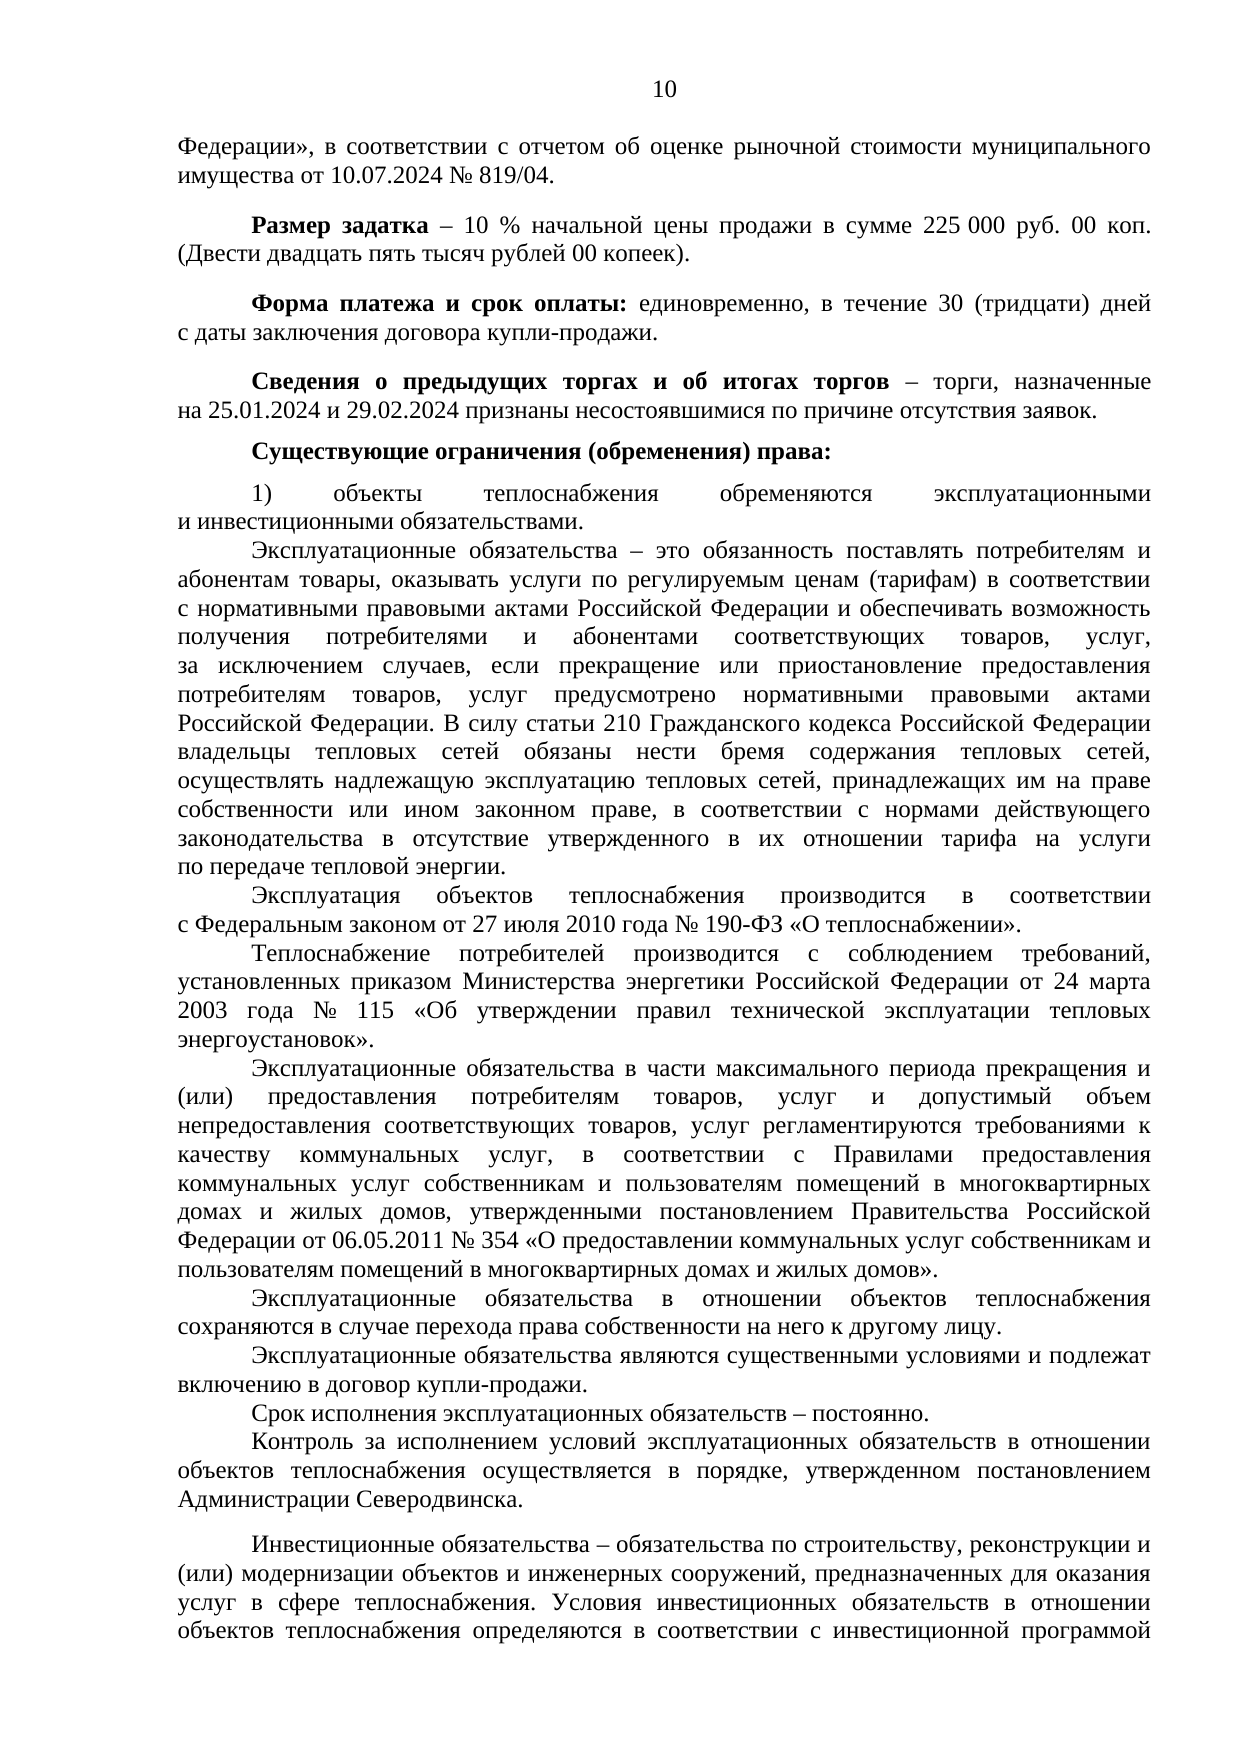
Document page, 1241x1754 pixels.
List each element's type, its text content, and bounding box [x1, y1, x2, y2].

text Сведения о предыдущих торгах и об итогах торгов – торги, назначенные на 25.01.2024 и 29.02.2024 признаны несостоявшимися по причине отсутствия заявок. [177, 366, 1152, 424]
text Теплоснабжение потребителей производится с соблюдением требований, установленных приказом Министерства энергетики Российской Федерации от 24 марта 2003 года № 115 «Об утверждении правил технической эксплуатации тепловых энергоустановок». [177, 938, 1152, 1053]
text Эксплуатационные обязательства – это обязанность поставлять потребителям и абонентам товары, оказывать услуги по регулируемым ценам (тарифам) в соответствии с нормативными правовыми актами Российской Федерации и обеспечивать возможность получения потребителями и абонентами соответствующих товаров, услуг, за исключением случаев, если прекращение или приостановление предоставления потребителям товаров, услуг предусмотрено нормативными правовыми актами Российской Федерации. В силу статьи 210 Гражданского кодекса Российской Федерации владельцы тепловых сетей обязаны нести бремя содержания тепловых сетей, осуществлять надлежащую эксплуатацию тепловых сетей, принадлежащих им на праве собственности или ином законном праве, в соответствии с нормами действующего законодательства в отсутствие утвержденного в их отношении тарифа на услуги по передаче тепловой энергии. [177, 535, 1152, 880]
text Эксплуатационные обязательства в отношении объектов теплоснабжения сохраняются в случае перехода права собственности на него к другому лицу. [177, 1283, 1152, 1340]
text Форма платежа и срок оплаты: единовременно, в течение 30 (тридцати) дней с даты заключения договора купли-продажи. [177, 288, 1152, 346]
text Контроль за исполнением условий эксплуатационных обязательств в отношении объектов теплоснабжения осуществляется в порядке, утвержденном постановлением Администрации Северодвинска. [177, 1426, 1152, 1513]
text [177, 131, 1152, 189]
text Размер задатка – 10 % начальной цены продажи в сумме 225 000 руб. 00 коп. (Двести двадцать пять тысяч рублей 00 копеек). [177, 210, 1152, 267]
text Срок исполнения эксплуатационных обязательств – постоянно. [177, 1398, 1152, 1426]
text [177, 1529, 1152, 1644]
text Эксплуатационные обязательства в части максимального периода прекращения и (или) предоставления потребителям товаров, услуг и допустимый объем непредоставления соответствующих товаров, услуг регламентируются требованиями к качеству коммунальных услуг, в соответствии с Правилами предоставления коммунальных услуг собственникам и пользователям помещений в многоквартирных домах и жилых домов, утвержденными постановлением Правительства Российской Федерации от 06.05.2011 № 354 «О предоставлении коммунальных услуг собственникам и пользователям помещений в многоквартирных домах и жилых домов». [177, 1053, 1152, 1283]
text 1) объекты теплоснабжения обременяются эксплуатационными и инвестиционными обязательствами. [177, 478, 1152, 535]
text Эксплуатационные обязательства являются существенными условиями и подлежат включению в договор купли-продажи. [177, 1340, 1152, 1398]
text Эксплуатация объектов теплоснабжения производится в соответствии с Федеральным законом от 27 июля 2010 года № 190-ФЗ «О теплоснабжении». [177, 880, 1152, 938]
text Существующие ограничения (обременения) права: [177, 436, 1152, 465]
